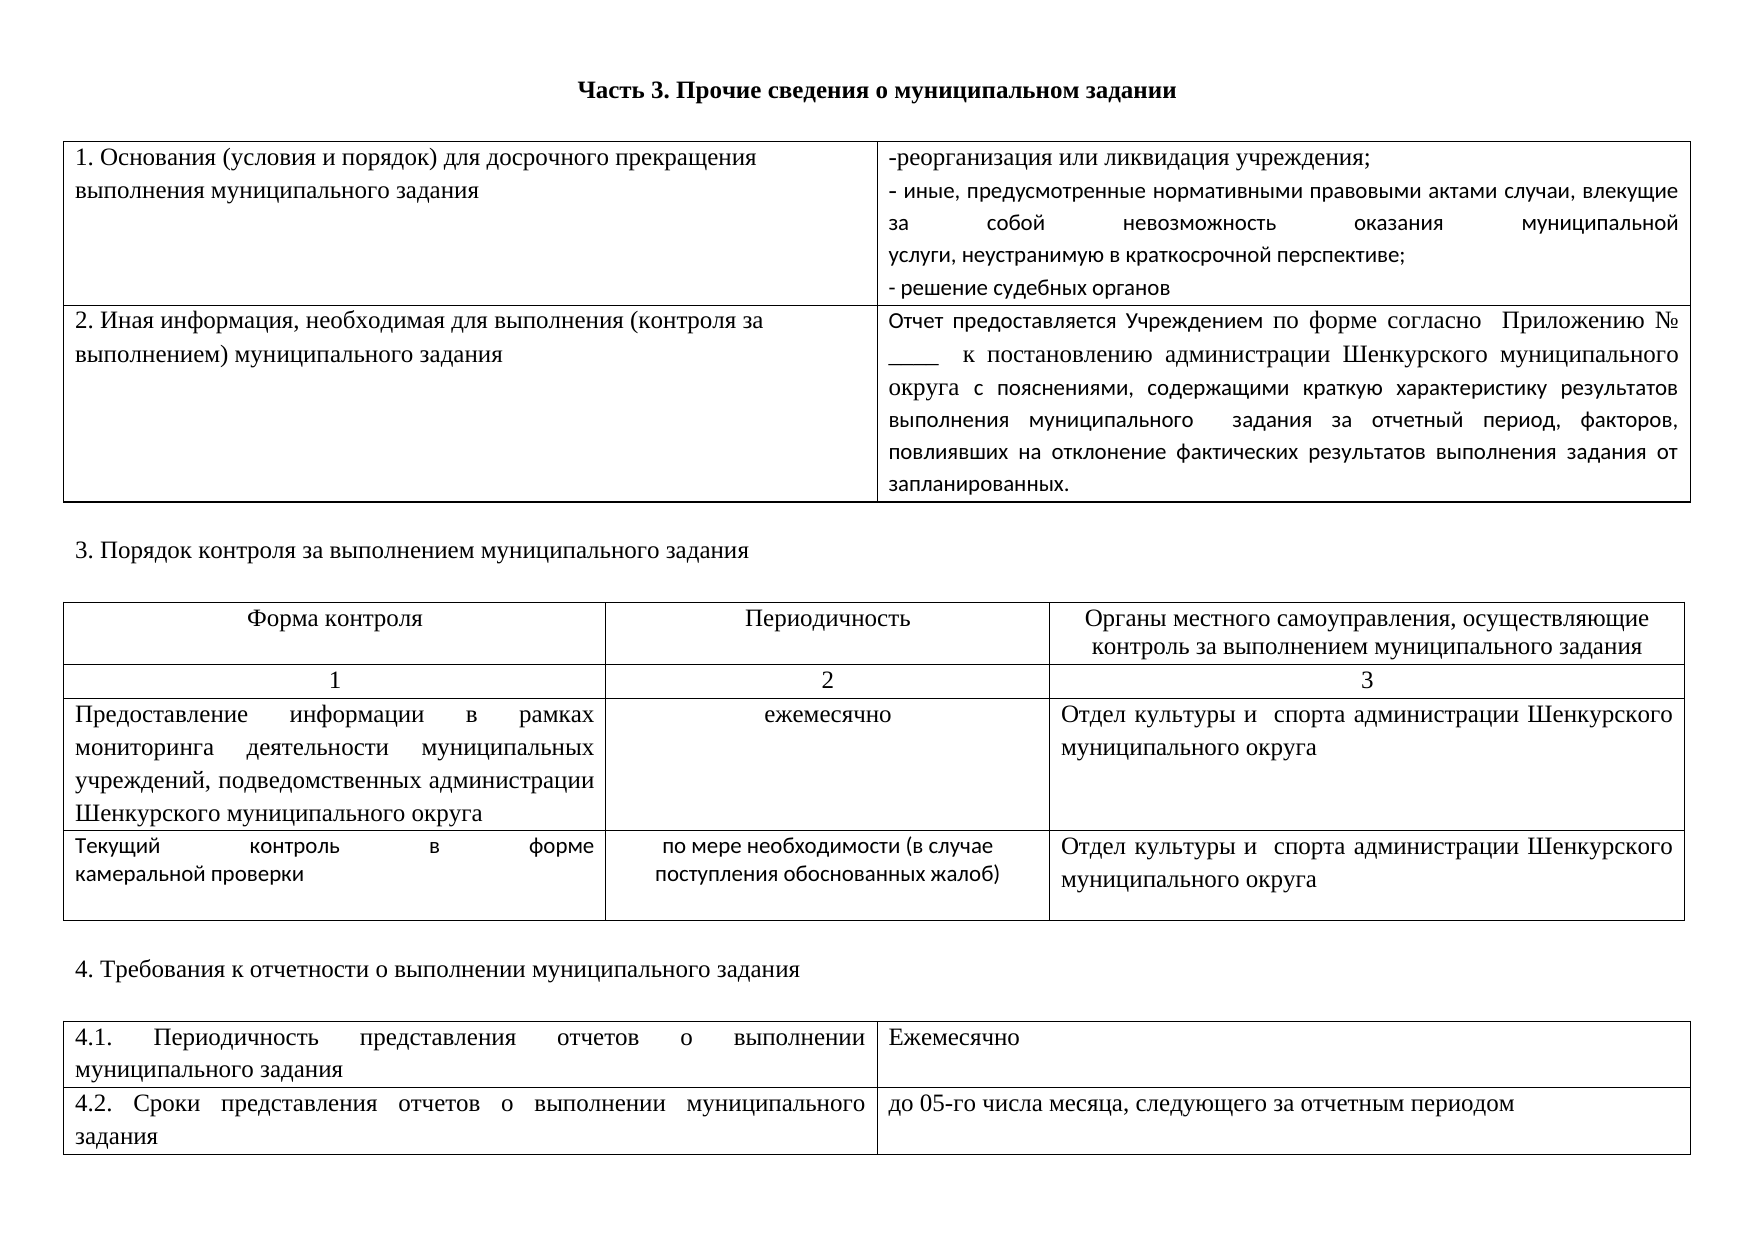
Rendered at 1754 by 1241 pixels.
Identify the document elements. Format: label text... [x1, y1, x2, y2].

table_header 1. Основания (условия и порядок) для досрочного прекращения выполнения муниципального задания [64, 142, 877, 304]
table_cell 3 [1050, 665, 1684, 698]
table_header -реорганизация или ликвидация учреждения; - иные, предусмотренные нормативными правовыми актами случаи, влекущие за собой невозможность оказания муниципальной услуги, неустранимую в краткосрочной перспективе; - решение судебных органов [878, 142, 1690, 304]
table_cell 1 [64, 665, 605, 698]
table_cell 4.2. Сроки представления отчетов о выполнении муниципального задания [64, 1088, 877, 1154]
table_cell по мере необходимости (в случае поступления обоснованных жалоб) [606, 831, 1049, 920]
table_header Ежемесячно [878, 1022, 1690, 1087]
table_header Форма контроля [64, 603, 605, 664]
table_cell 2 [606, 665, 1049, 698]
table_cell Отдел культуры и спорта администрации Шенкурского муниципального округа [1050, 831, 1684, 920]
table_cell Отдел культуры и спорта администрации Шенкурского муниципального округа [1050, 699, 1684, 830]
table_header 4.1. Периодичность представления отчетов о выполнении муниципального задания [64, 1022, 877, 1087]
text Часть 3. Прочие сведения о муниципальном задании [75, 75, 1679, 104]
text 4. Требования к отчетности о выполнении муниципального задания [75, 954, 1679, 983]
table_cell до 05-го числа месяца, следующего за отчетным периодом [878, 1088, 1690, 1154]
table_cell Предоставление информации в рамках мониторинга деятельности муниципальных учреждений, подведомственных администрации Шенкурского муниципального округа [64, 699, 605, 830]
table_cell ежемесячно [606, 699, 1049, 830]
table_cell 2. Иная информация, необходимая для выполнения (контроля за выполнением) муниципального задания [64, 306, 877, 501]
table_header Периодичность [606, 603, 1049, 664]
table_header Органы местного самоуправления, осуществляющие контроль за выполнением муниципального задания [1050, 603, 1684, 664]
table_cell Отчет предоставляется Учреждением по форме согласно Приложению № ____ к постановлению администрации Шенкурского муниципального округа с пояснениями, содержащими краткую характеристику результатов выполнения муниципального задания за отчетный период, факторов, повлиявших на отклонение фактических результатов выполнения задания от запланированных. [878, 306, 1690, 501]
text 3. Порядок контроля за выполнением муниципального задания [75, 536, 1679, 564]
table_cell Текущий контроль в форме камеральной проверки [64, 831, 605, 920]
